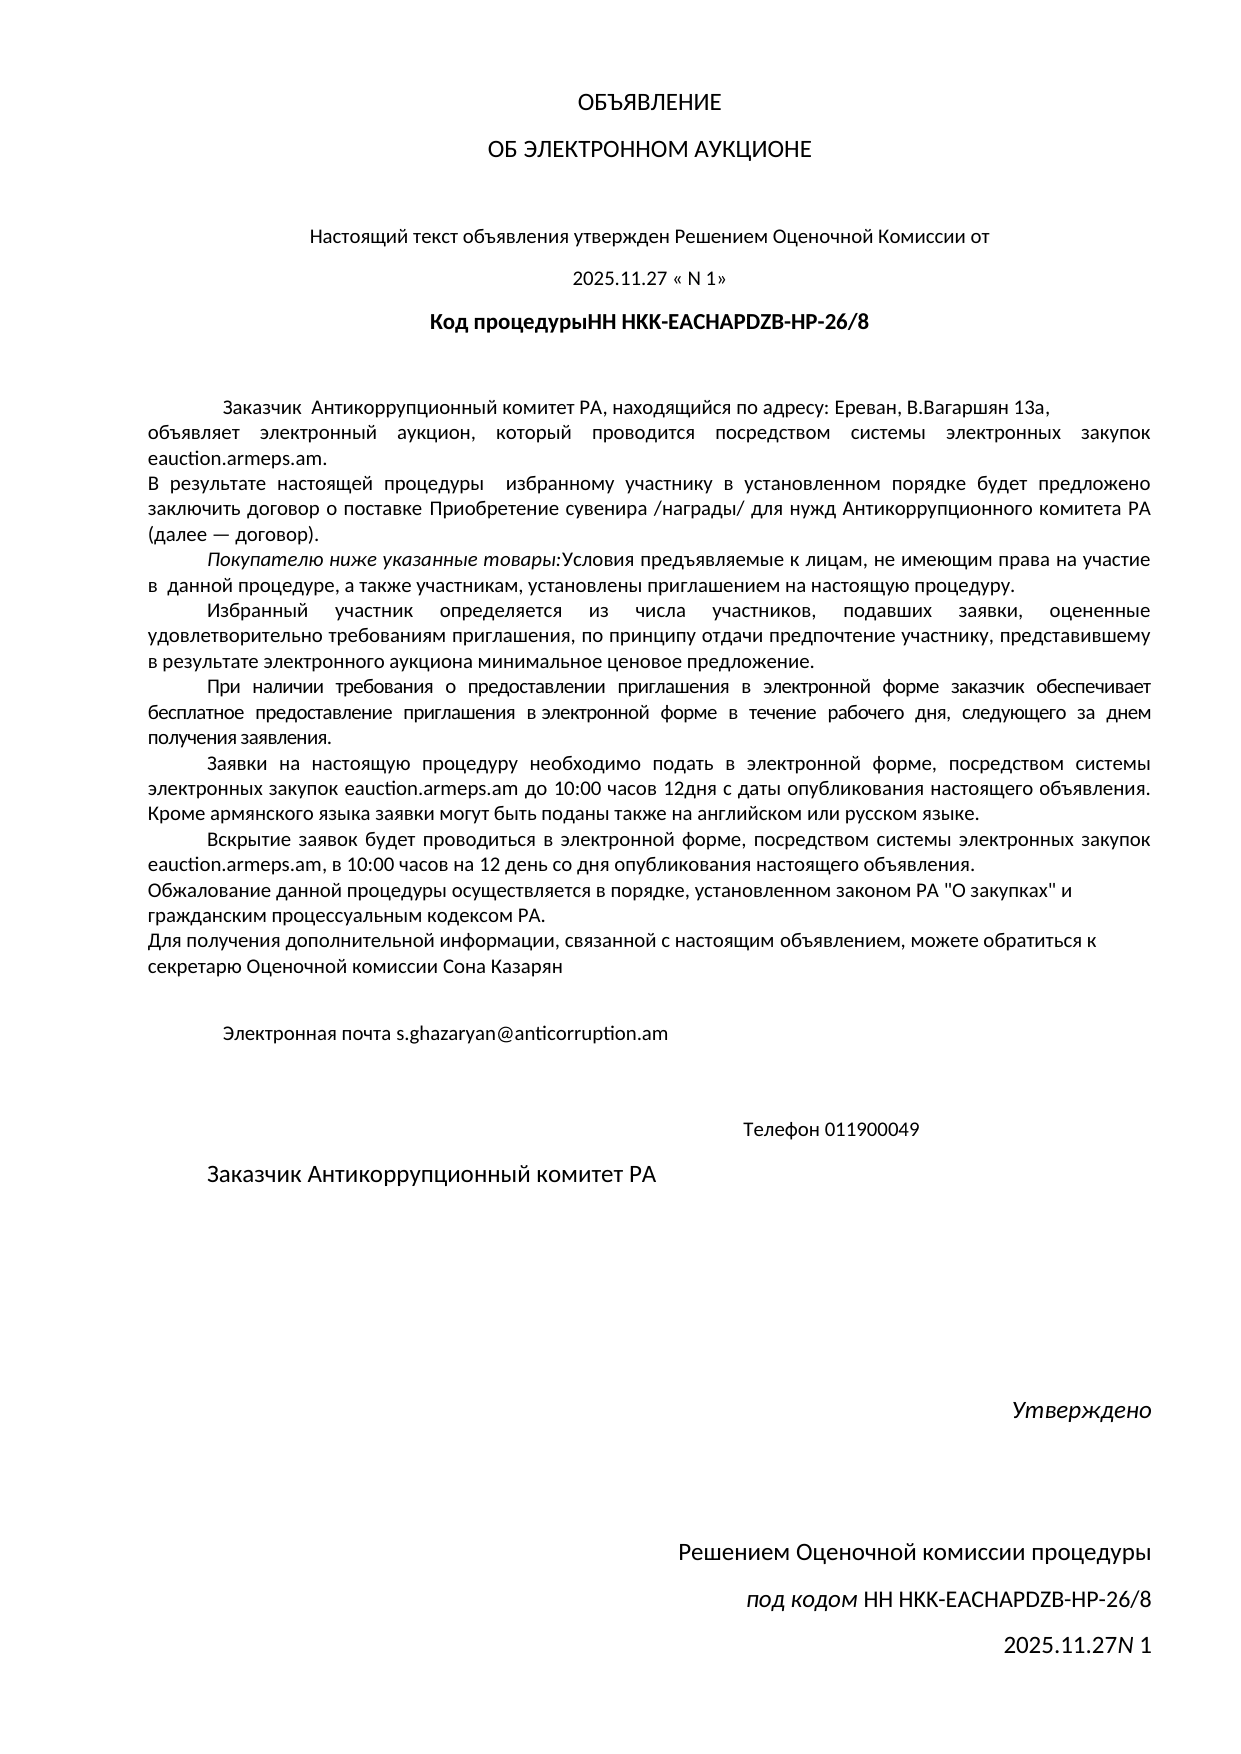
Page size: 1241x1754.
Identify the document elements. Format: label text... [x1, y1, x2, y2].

text Вскрытие заявок будет проводиться в электронной форме, посредством системы электронных закупок eauction.armeps.am, в 10:00 часов на 12 день со дня опубликования настоящего объявления. [148, 826, 1152, 877]
text Для получения дополнительной информации, связанной с настоящим объявлением, можете обратиться к секретарю Оценочной комиссии Сона Казарян [148, 928, 1152, 978]
text Заказчик Антикоррупционный комитет РА, находящийся по адресу: Ереван, В.Вагаршян 13а, [148, 394, 1152, 419]
text Утверждено [148, 1394, 1152, 1425]
text Код процедурыHH HKK-EACHAPDZB-HP-26/8 [148, 307, 1152, 335]
text ОБЪЯВЛЕНИЕ [148, 86, 1152, 117]
text Покупателю ниже указанные товары:Условия предъявляемые к лицам, не имеющим права на участие в данной процедуре, а также участникам, установлены приглашением на настоящую процедуру. [148, 546, 1152, 597]
text Настоящий текст объявления утвержден Решением Оценочной Комиссии от [148, 223, 1152, 248]
text В результате настоящей процедуры избранному участнику в установленном порядке будет предложено заключить договор о поставке Приобретение сувенира /награды/ для нужд Антикоррупционного комитета РА (далее — договор). [148, 470, 1152, 546]
text Избранный участник определяется из числа участников, подавших заявки, оцененные удовлетворительно требованиям приглашения, по принципу отдачи предпочтение участнику, представившему в результате электронного аукциона минимальное ценовое предложение. [148, 597, 1152, 673]
text Заявки на настоящую процедуру необходимо подать в электронной форме, посредством системы электронных закупок eauction.armeps.am до 10:00 часов 12дня с даты опубликования настоящего объявления. Кроме армянского языка заявки могут быть поданы также на английском или русском языке. [148, 750, 1152, 826]
text При наличии требования о предоставлении приглашения в электронной форме заказчик обеспечивает бесплатное предоставление приглашения в электронной форме в течение рабочего дня, следующего за днем получения заявления. [148, 673, 1152, 750]
text 2025.11.27 « N 1» [148, 265, 1152, 290]
text объявляет электронный аукцион, который проводится посредством системы электронных закупок eauction.armeps.am. [148, 419, 1152, 470]
text ОБ ЭЛЕКТРОННОМ АУКЦИОНЕ [148, 134, 1152, 164]
text Решением Оценочной комиссии процедуры [148, 1536, 1152, 1567]
text Телефон 011900049 [325, 1063, 1152, 1142]
text Электронная почта s.ghazaryan@anticorruption.am [148, 1021, 1152, 1046]
text Заказчик Антикоррупционный комитет РА [148, 1158, 1152, 1189]
text Обжалование данной процедуры осуществляется в порядке, установленном законом РА "О закупках" и гражданским процессуальным кодексом РА. [148, 877, 1152, 928]
text под кодом HH HKK-EACHAPDZB-HP-26/8 2025.11.27 N 1 [148, 1583, 1152, 1659]
